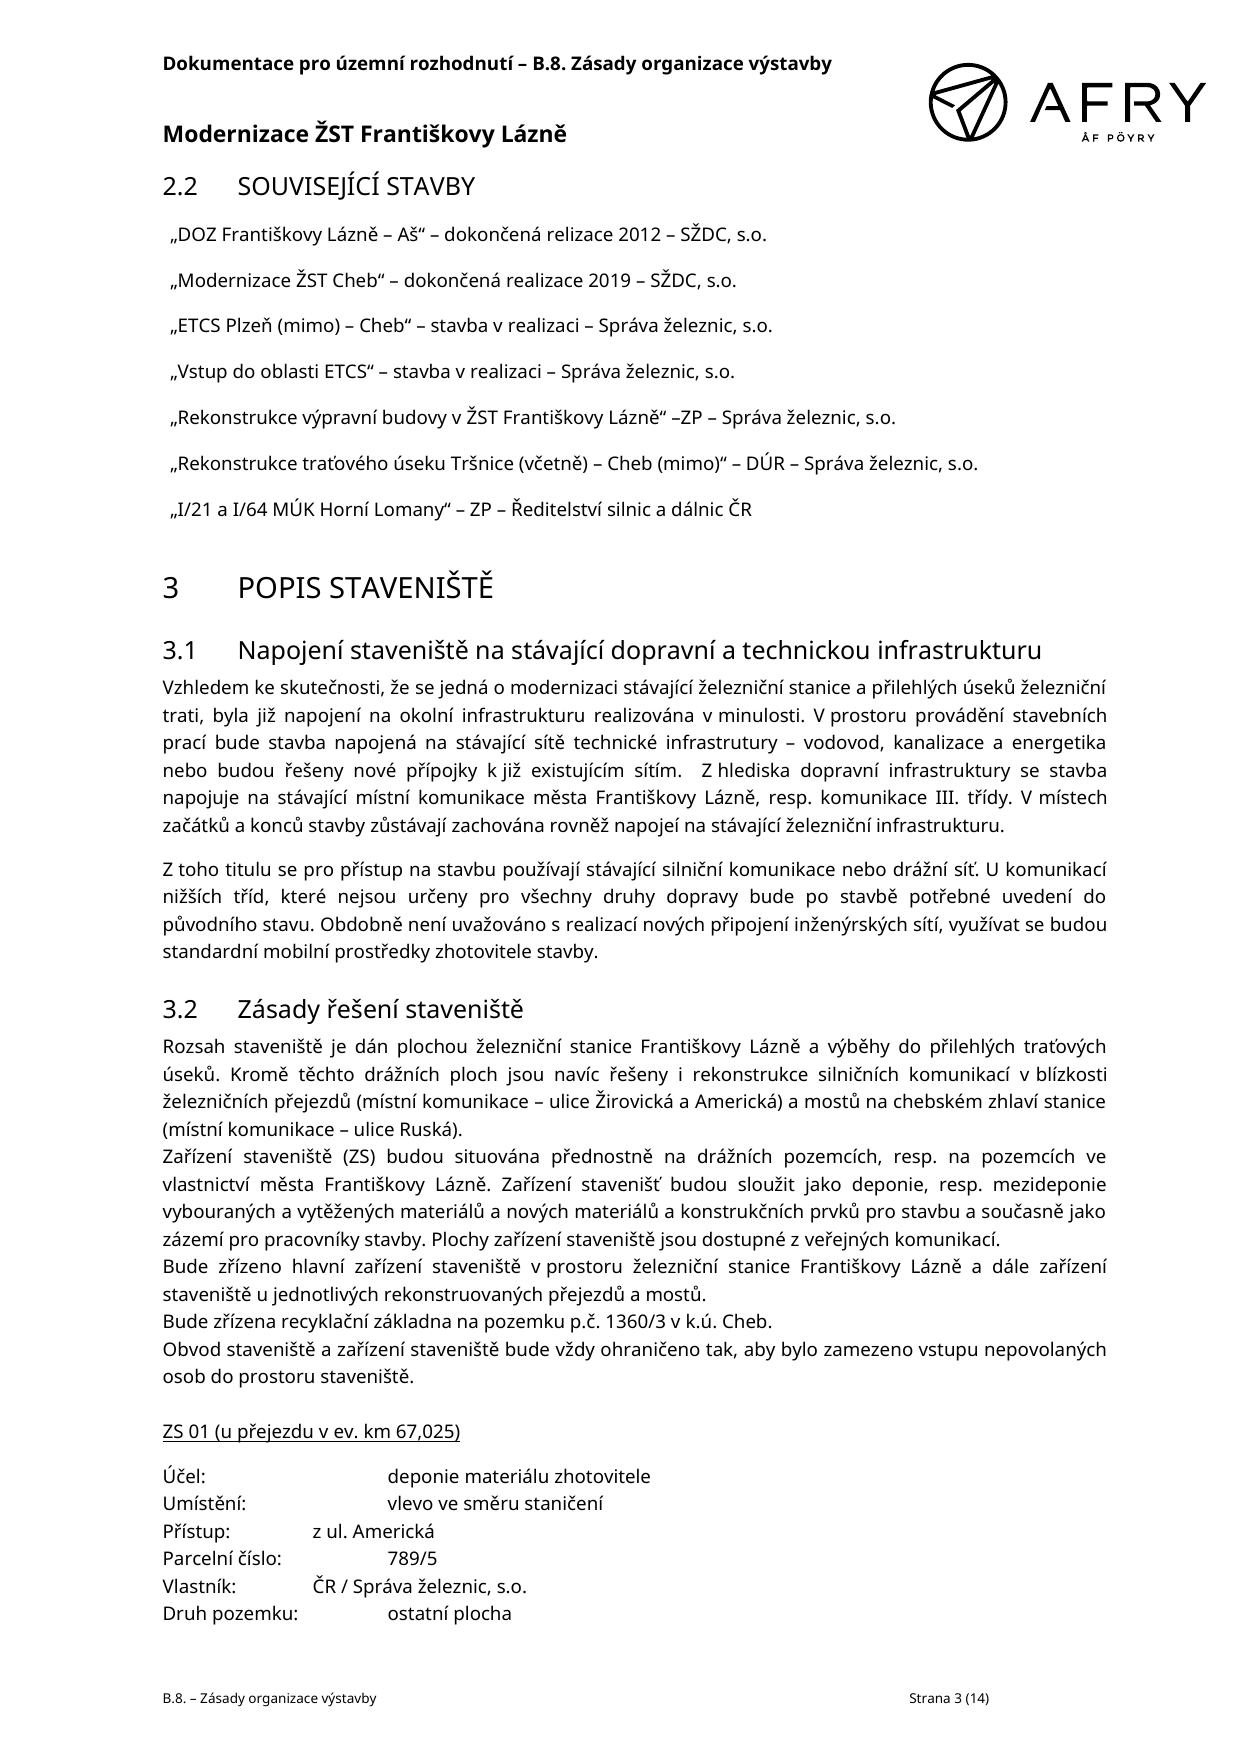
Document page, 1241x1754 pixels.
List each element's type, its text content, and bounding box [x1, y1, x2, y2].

text ZS 01 (u přejezdu v ev. km 67,025) [162, 1419, 1107, 1444]
text Obvod staveniště a zařízení staveniště bude vždy ohraničeno tak, aby bylo zamezeno vstupu nepovolaných osob do prostoru staveniště. [162, 1336, 1107, 1389]
table_header „DOZ Františkovy Lázně – Aš“ – dokončená relizace 2012 – SŽDC, s.o. „Modernizace ŽST Cheb“ – dokončená realizace 2019 – SŽDC, s.o. „ETCS Plzeň (mimo) – Cheb“ – stavba v realizaci – Správa železnic, s.o. „Vstup do oblasti ETCS“ – stavba v realizaci – Správa železnic, s.o. „Rekonstrukce výpravní budovy v ŽST Františkovy Lázně“ –ZP – Správa železnic, s.o. „Rekonstrukce traťového úseku Tršnice (včetně) – Cheb (mimo)“ – DÚR – Správa železnic, s.o. „I/21 a I/64 MÚK Horní Lomany“ – ZP – Ředitelství silnic a dálnic ČR [163, 211, 1144, 543]
subtitle Zásady řešení staveniště [162, 991, 1107, 1025]
text Bude zřízeno hlavní zařízení staveniště v prostoru železniční stanice Františkovy Lázně a dále zařízení staveniště u jednotlivých rekonstruovaných přejezdů a mostů. [162, 1254, 1107, 1307]
text Zařízení staveniště (ZS) budou situována přednostně na drážních pozemcích, resp. na pozemcích ve vlastnictví města Františkovy Lázně. Zařízení stavenišť budou sloužit jako deponie, resp. mezideponie vybouraných a vytěžených materiálů a nových materiálů a konstrukčních prvků pro stavbu a současně jako zázemí pro pracovníky stavby. Plochy zařízení staveniště jsou dostupné z veřejných komunikací. [162, 1144, 1107, 1252]
text Druh pozemku: ostatní plocha [162, 1600, 1107, 1626]
subtitle Napojení staveniště na stávající dopravní a technickou infrastrukturu [162, 632, 1107, 666]
text Bude zřízena recyklační základna na pozemku p.č. 1360/3 v k.ú. Cheb. [162, 1309, 1107, 1334]
subtitle POPIS STAVENIŠTĚ [162, 568, 1107, 607]
text Vzhledem ke skutečnosti, že se jedná o modernizaci stávající železniční stanice a přilehlých úseků železniční trati, byla již napojení na okolní infrastrukturu realizována v minulosti. V prostoru provádění stavebních prací bude stavba napojená na stávající sítě technické infrastrutury – vodovod, kanalizace a energetika nebo budou řešeny nové přípojky k již existujícím sítím. Z hlediska dopravní infrastruktury se stavba napojuje na stávající místní komunikace města Františkovy Lázně, resp. komunikace III. třídy. V místech začátků a konců stavby zůstávají zachována rovněž napojeí na stávající železniční infrastrukturu. [162, 675, 1107, 838]
text Účel: deponie materiálu zhotovitele [162, 1463, 1107, 1488]
text Umístění: vlevo ve směru staničení [162, 1490, 1107, 1516]
subtitle SOUVISEJÍCÍ STAVBY [162, 168, 1107, 202]
text Rozsah staveniště je dán plochou železniční stanice Františkovy Lázně a výběhy do přilehlých traťových úseků. Kromě těchto drážních ploch jsou navíc řešeny i rekonstrukce silničních komunikací v blízkosti železničních přejezdů (místní komunikace – ulice Žirovická a Americká) a mostů na chebském zhlaví stanice (místní komunikace – ulice Ruská). [162, 1034, 1107, 1142]
text Přístup: z ul. Americká [162, 1518, 1107, 1543]
text Vlastník: ČR / Správa železnic, s.o. [162, 1573, 1107, 1598]
text Parcelní číslo: 789/5 [162, 1545, 1107, 1571]
text Z toho titulu se pro přístup na stavbu používají stávající silniční komunikace nebo drážní síť. U komunikací nižších tříd, které nejsou určeny pro všechny druhy dopravy bude po stavbě potřebné uvedení do původního stavu. Obdobně není uvažováno s realizací nových připojení inženýrských sítí, využívat se budou standardní mobilní prostředky zhotovitele stavby. [162, 856, 1107, 964]
